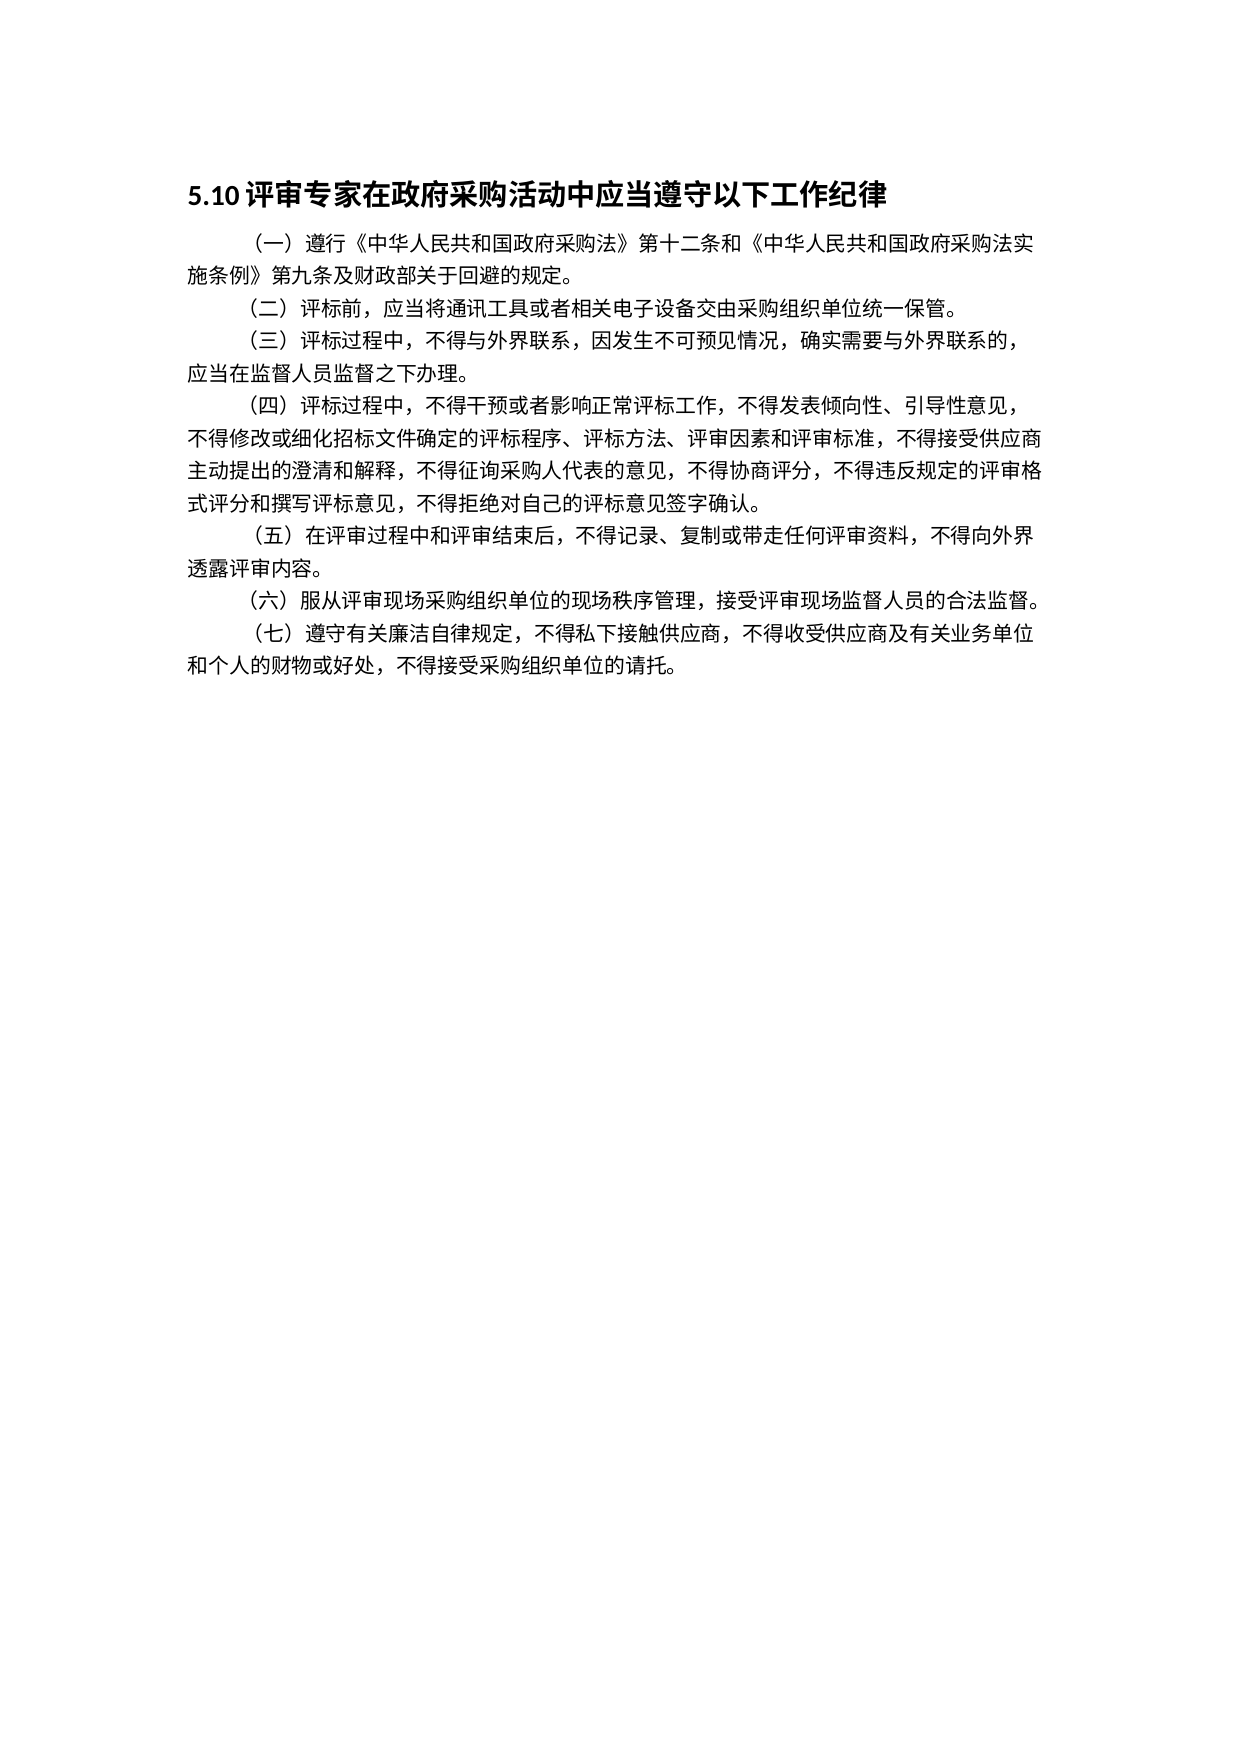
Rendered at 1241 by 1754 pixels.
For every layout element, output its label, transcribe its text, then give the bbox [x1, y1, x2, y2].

text （七）遵守有关廉洁自律规定，不得私下接触供应商，不得收受供应商及有关业务单位和个人的财物或好处，不得接受采购组织单位的请托。 [187, 617, 1053, 682]
text （二）评标前，应当将通讯工具或者相关电子设备交由采购组织单位统一保管。 [187, 292, 1053, 324]
text （三）评标过程中，不得与外界联系，因发生不可预见情况，确实需要与外界联系的， 应当在监督人员监督之下办理。 [187, 324, 1053, 389]
text （四）评标过程中，不得干预或者影响正常评标工作，不得发表倾向性、引导性意见， 不得修改或细化招标文件确定的评标程序、评标方法、评审因素和评审标准，不得接受供应商主动提出的澄清和解释，不得征询采购人代表的意见，不得协商评分，不得违反规定的评审格式评分和撰写评标意见，不得拒绝对自己的评标意见签字确认。 [187, 389, 1053, 519]
text 5.10评审专家在政府采购活动中应当遵守以下工作纪律 [187, 162, 1053, 227]
text （五）在评审过程中和评审结束后，不得记录、复制或带走任何评审资料，不得向外界透露评审内容。 [187, 519, 1053, 584]
text （一）遵行《中华人民共和国政府采购法》第十二条和《中华人民共和国政府采购法实施条例》第九条及财政部关于回避的规定。 [187, 227, 1053, 292]
text （六）服从评审现场采购组织单位的现场秩序管理，接受评审现场监督人员的合法监督。 [187, 584, 1053, 617]
